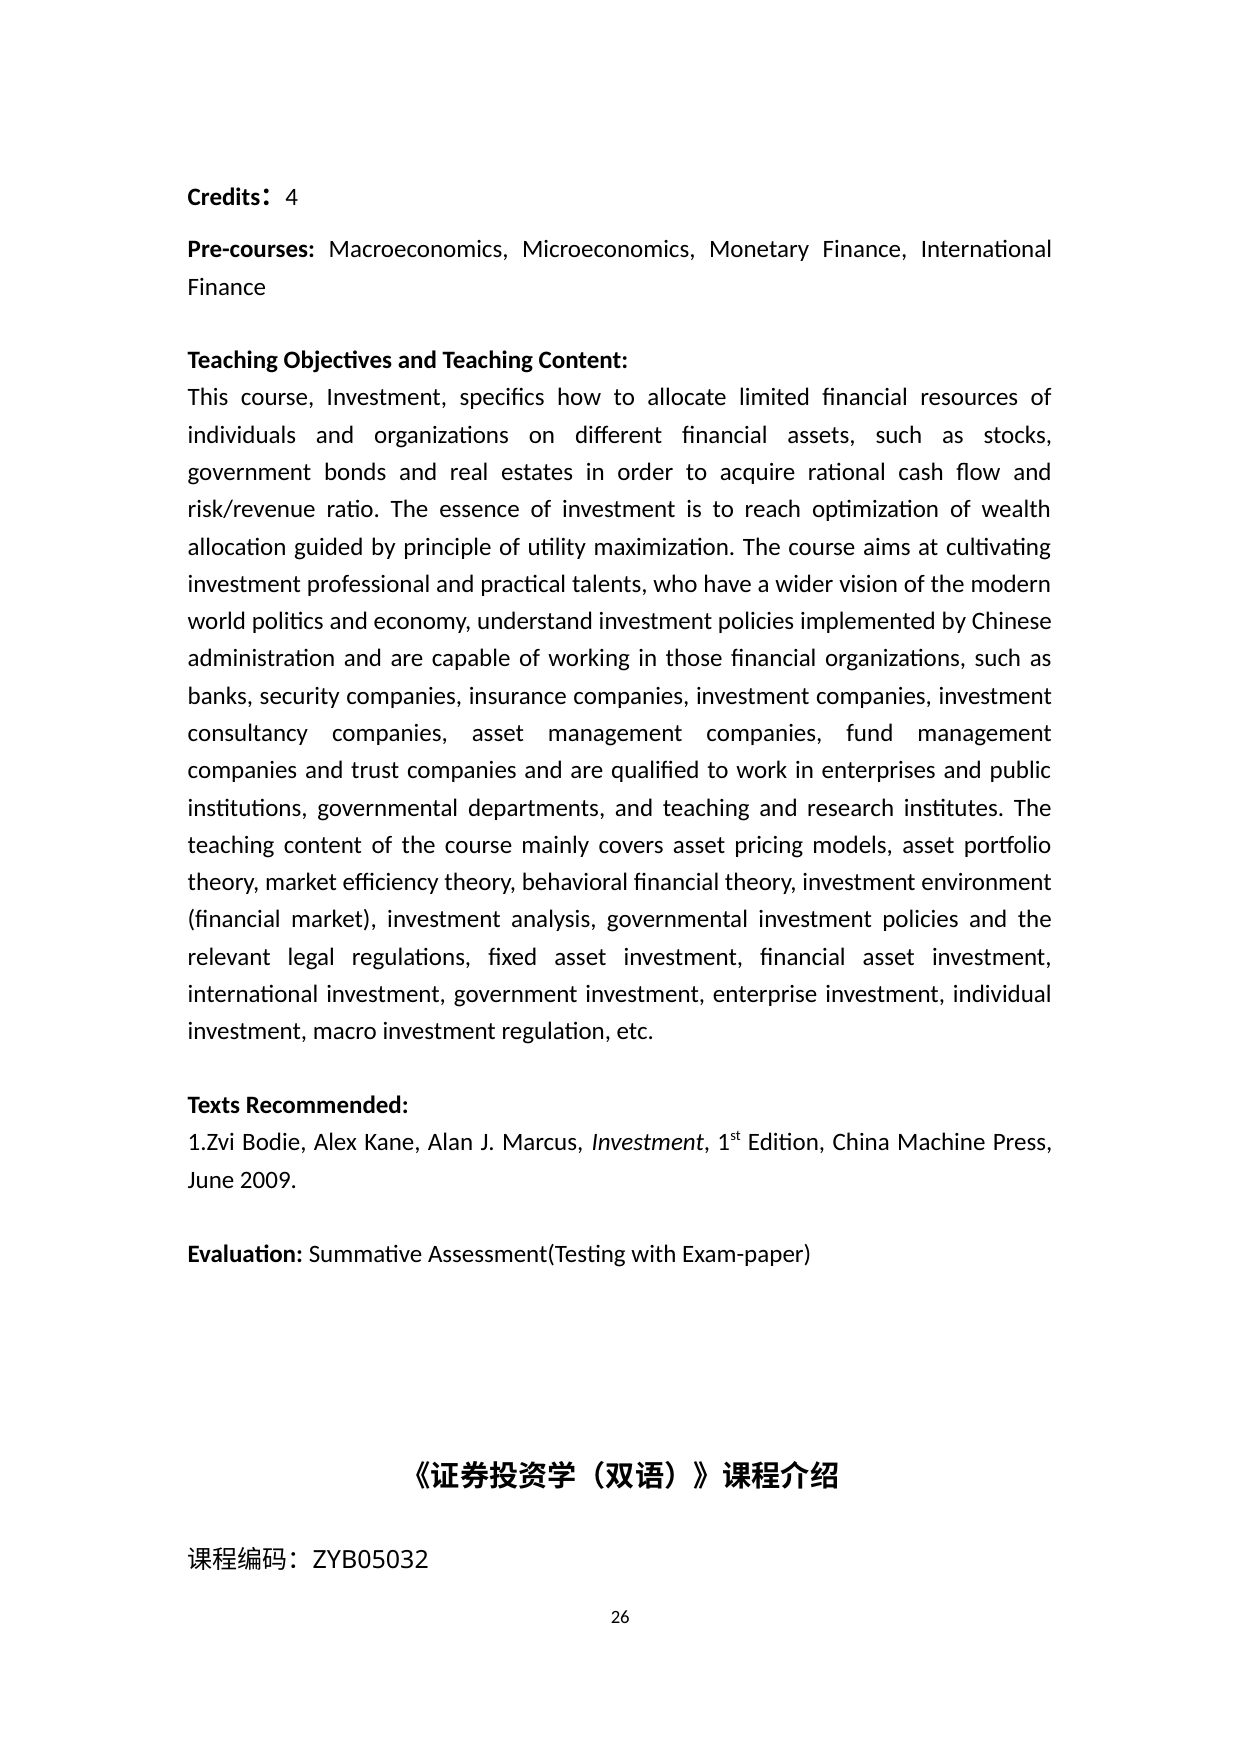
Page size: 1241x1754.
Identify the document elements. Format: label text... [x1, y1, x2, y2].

text Credits：4 [187, 162, 1053, 227]
text Pre-courses: Macroeconomics, Microeconomics, Monetary Finance, International Finance [187, 232, 1053, 302]
text 1.Zvi Bodie, Alex Kane, Alan J. Marcus, Investment, 1st Edition, China Machine Press, June 2009. [187, 1126, 1053, 1195]
text Evaluation: Summative Assessment(Testing with Exam-paper) [187, 1237, 1053, 1269]
text 课程编码：ZYB05032 [187, 1525, 1053, 1590]
text This course, Investment, specifics how to allocate limited financial resources of individuals and organizations on different financial assets, such as stocks, government bonds and real estates in order to acquire rational cash flow and risk/revenue ratio. The essence of investment is to reach optimization of wealth allocation guided by principle of utility maximization. The course aims at cultivating investment professional and practical talents, who have a wider vision of the modern world politics and economy, understand investment policies implemented by Chinese administration and are capable of working in those financial organizations, such as banks, security companies, insurance companies, investment companies, investment consultancy companies, asset management companies, fund management companies and trust companies and are qualified to work in enterprises and public institutions, governmental departments, and teaching and research institutes. The teaching content of the course mainly covers asset pricing models, asset portfolio theory, market efficiency theory, behavioral financial theory, investment environment (financial market), investment analysis, governmental investment policies and the relevant legal regulations, fixed asset investment, financial asset investment, international investment, government investment, enterprise investment, individual investment, macro investment regulation, etc. [187, 381, 1053, 1047]
text Teaching Objectives and Teaching Content: [187, 344, 1053, 376]
subtitle 《证券投资学（双语）》课程介绍 [187, 1441, 1053, 1506]
text Texts Recommended: [187, 1088, 1053, 1121]
